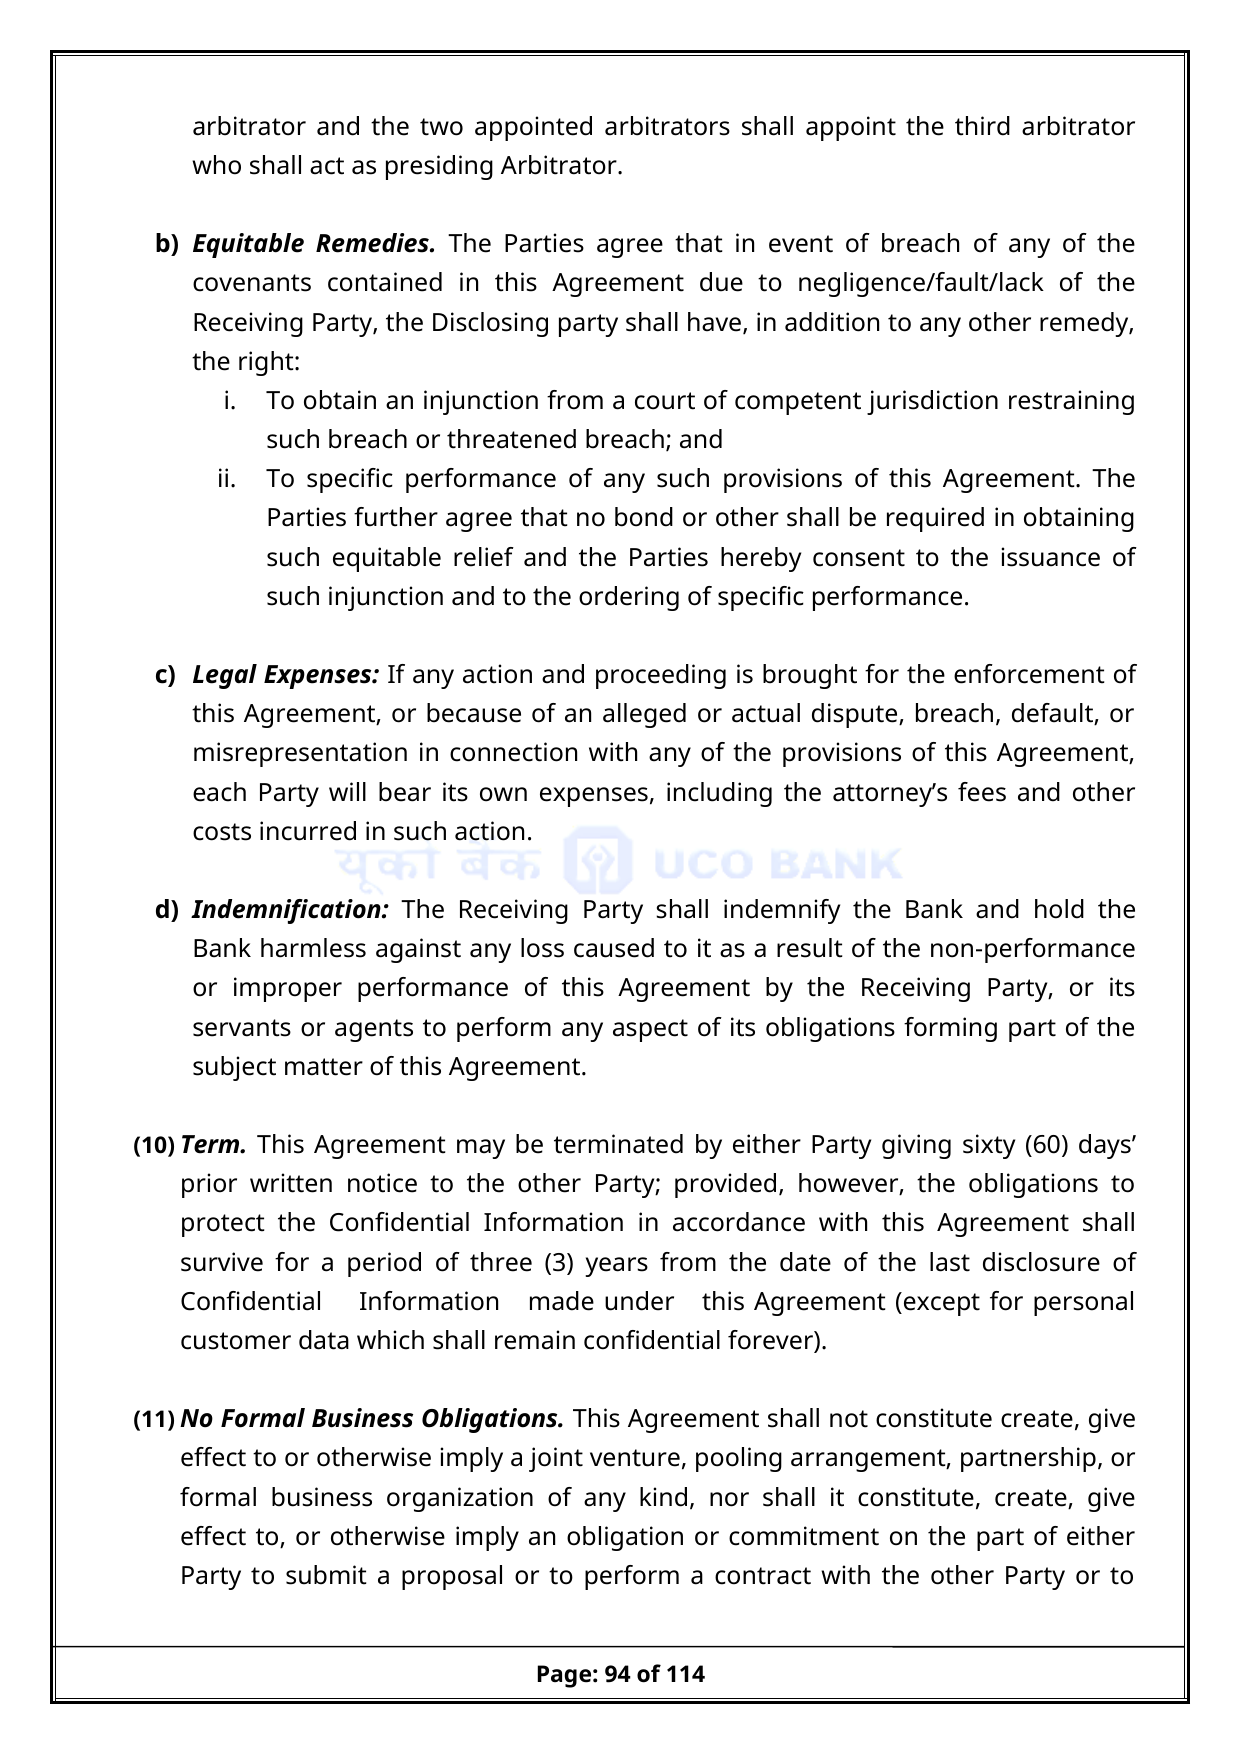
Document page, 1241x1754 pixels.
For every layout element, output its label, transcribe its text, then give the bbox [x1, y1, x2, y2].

list Indemnification: The Receiving Party shall indemnify the Bank and hold the Bank harmless against any loss caused to it as a result of the non-performance or improper performance of this Agreement by the Receiving Party, or its servants or agents to perform any aspect of its obligations forming part of the subject matter of this Agreement. [154, 892, 1137, 1082]
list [133, 1401, 1137, 1592]
list Equitable Remedies. The Parties agree that in event of breach of any of the covenants contained in this Agreement due to negligence/fault/lack of the Receiving Party, the Disclosing party shall have, in addition to any other remedy, the right: [154, 226, 1137, 377]
list To obtain an injunction from a court of competent jurisdiction restraining such breach or threatened breach; and [236, 382, 1137, 456]
list Legal Expenses: If any action and proceeding is brought for the enforcement of this Agreement, or because of an alleged or actual dispute, breach, default, or misrepresentation in connection with any of the provisions of this Agreement, each Party will bear its own expenses, including the attorney’s fees and other costs incurred in such action. [154, 657, 1137, 847]
list To specific performance of any such provisions of this Agreement. The Parties further agree that no bond or other shall be required in obtaining such equitable relief and the Parties hereby consent to the issuance of such injunction and to the ordering of specific performance. [236, 461, 1137, 612]
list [154, 108, 1137, 182]
list Term. This Agreement may be terminated by either Party giving sixty (60) days’ prior written notice to the other Party; provided, however, the obligations to protect the Confidential Information in accordance with this Agreement shall survive for a period of three (3) years from the date of the last disclosure of Confidential Information made under this Agreement (except for personal customer data which shall remain confidential forever). [133, 1127, 1137, 1357]
